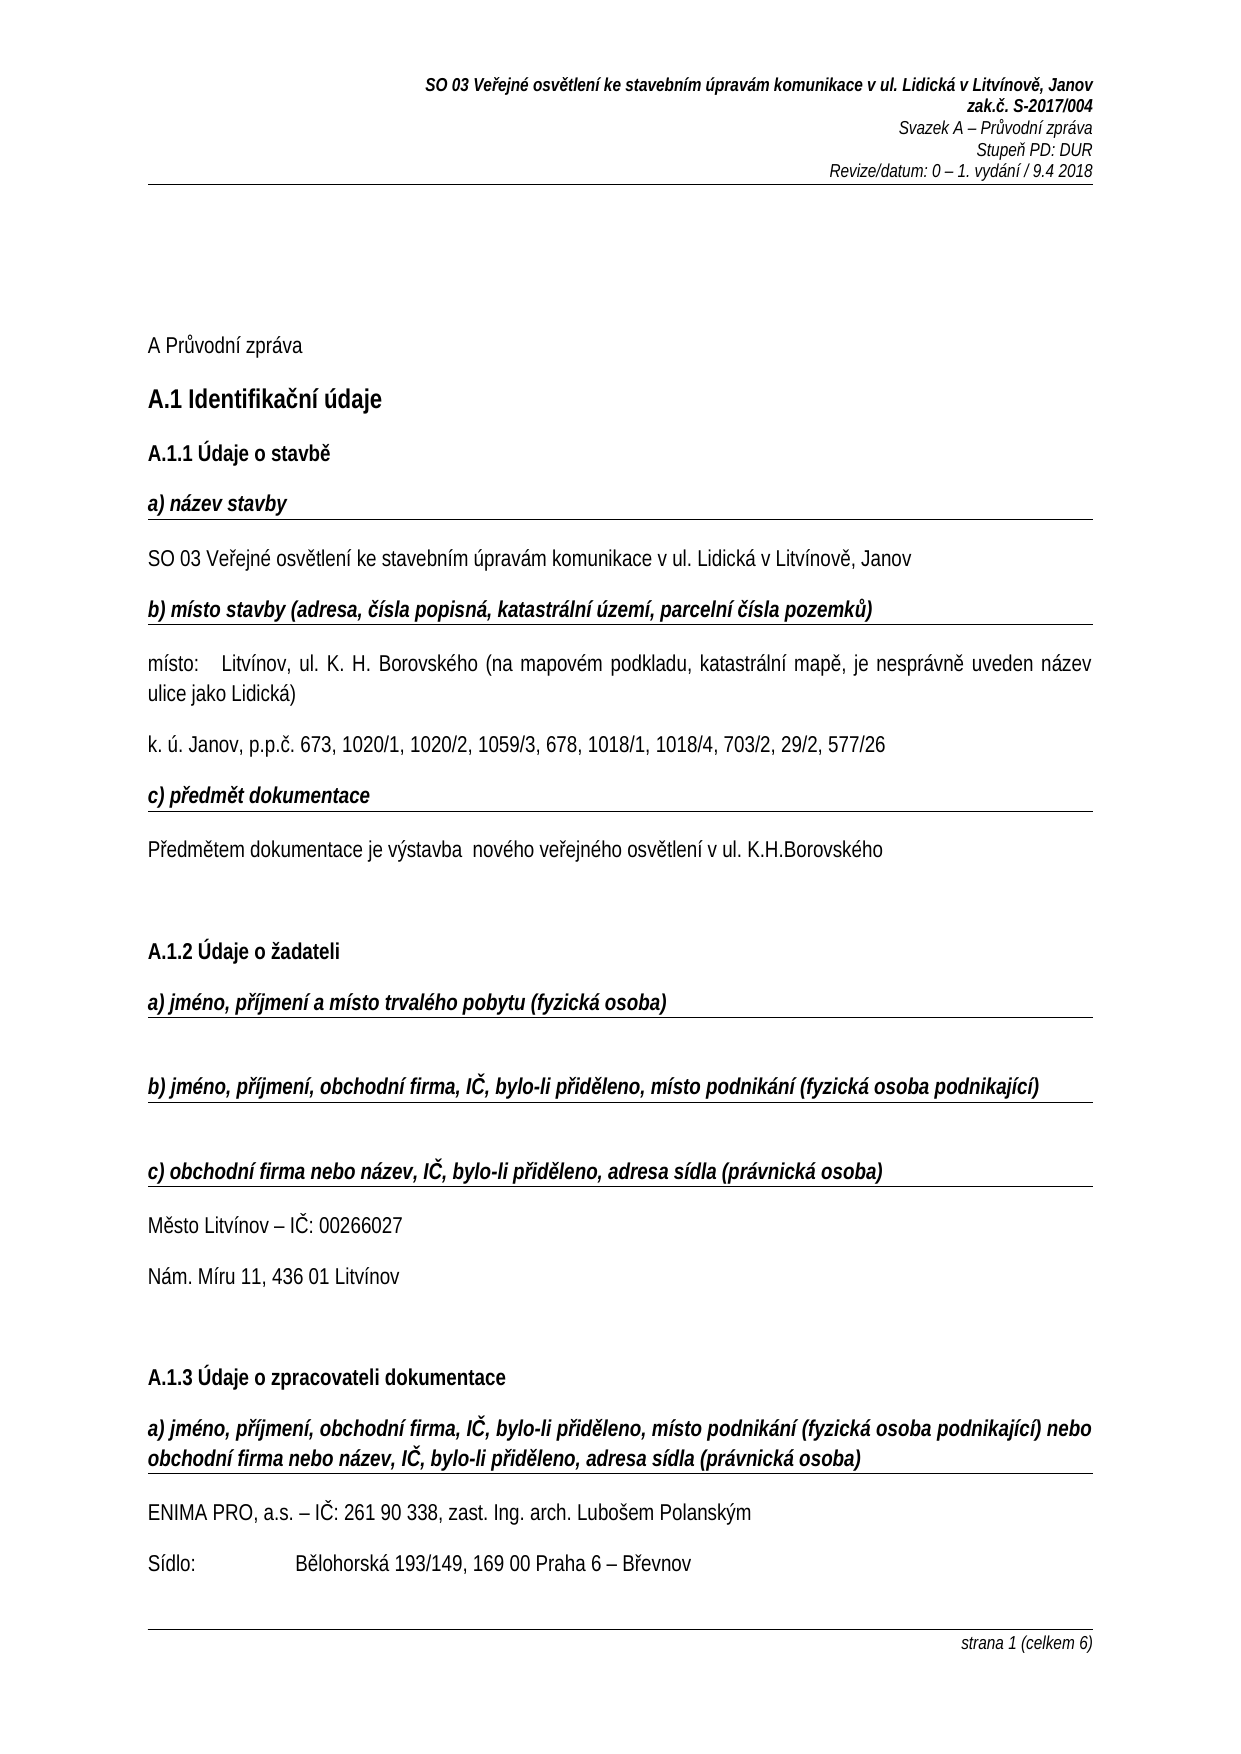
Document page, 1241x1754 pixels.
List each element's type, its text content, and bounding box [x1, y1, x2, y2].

text Předmětem dokumentace je výstavba nového veřejného osvětlení v ul. K.H.Borovského [148, 836, 1093, 863]
text SO 03 Veřejné osvětlení ke stavebním úpravám komunikace v ul. Lidická v Litvínově, Janov [148, 544, 1093, 571]
subtitle b) místo stavby (adresa, čísla popisná, katastrální území, parcelní čísla pozemků) [148, 596, 1093, 624]
subtitle A.1 Identifikační údaje [148, 383, 1093, 414]
subtitle A.1.1 Údaje o stavbě [148, 440, 1093, 466]
text Sídlo: Bělohorská 193/149, 169 00 Praha 6 – Břevnov [148, 1550, 1093, 1577]
subtitle c) předmět dokumentace [148, 782, 1093, 811]
text Město Litvínov – IČ: 00266027 [148, 1212, 1093, 1238]
subtitle c) obchodní firma nebo název, IČ, bylo-li přiděleno, adresa sídla (právnická osoba) [148, 1158, 1093, 1186]
subtitle A.1.3 Údaje o zpracovateli dokumentace [148, 1364, 1093, 1391]
subtitle b) jméno, příjmení, obchodní firma, IČ, bylo-li přiděleno, místo podnikání (fyzická osoba podnikající) [148, 1073, 1093, 1102]
subtitle a) jméno, příjmení a místo trvalého pobytu (fyzická osoba) [148, 989, 1093, 1017]
text k. ú. Janov, p.p.č. 673, 1020/1, 1020/2, 1059/3, 678, 1018/1, 1018/4, 703/2, 29/2, 577/26 [148, 731, 1093, 757]
text A Průvodní zpráva [148, 332, 1093, 359]
subtitle a) název stavby [148, 490, 1093, 519]
text Nám. Míru 11, 436 01 Litvínov [148, 1263, 1093, 1289]
text místo: Litvínov, ul. K. H. Borovského (na mapovém podkladu, katastrální mapě, je nesprávně uveden název ulice jako Lidická) [148, 650, 1093, 706]
subtitle A.1.2 Údaje o žadateli [148, 938, 1093, 965]
subtitle a) jméno, příjmení, obchodní firma, IČ, bylo-li přiděleno, místo podnikání (fyzická osoba podnikající) nebo obchodní firma nebo název, IČ, bylo-li přiděleno, adresa sídla (právnická osoba) [148, 1415, 1093, 1473]
text ENIMA PRO, a.s. – IČ: 261 90 338, zast. Ing. arch. Lubošem Polanským [148, 1499, 1093, 1526]
